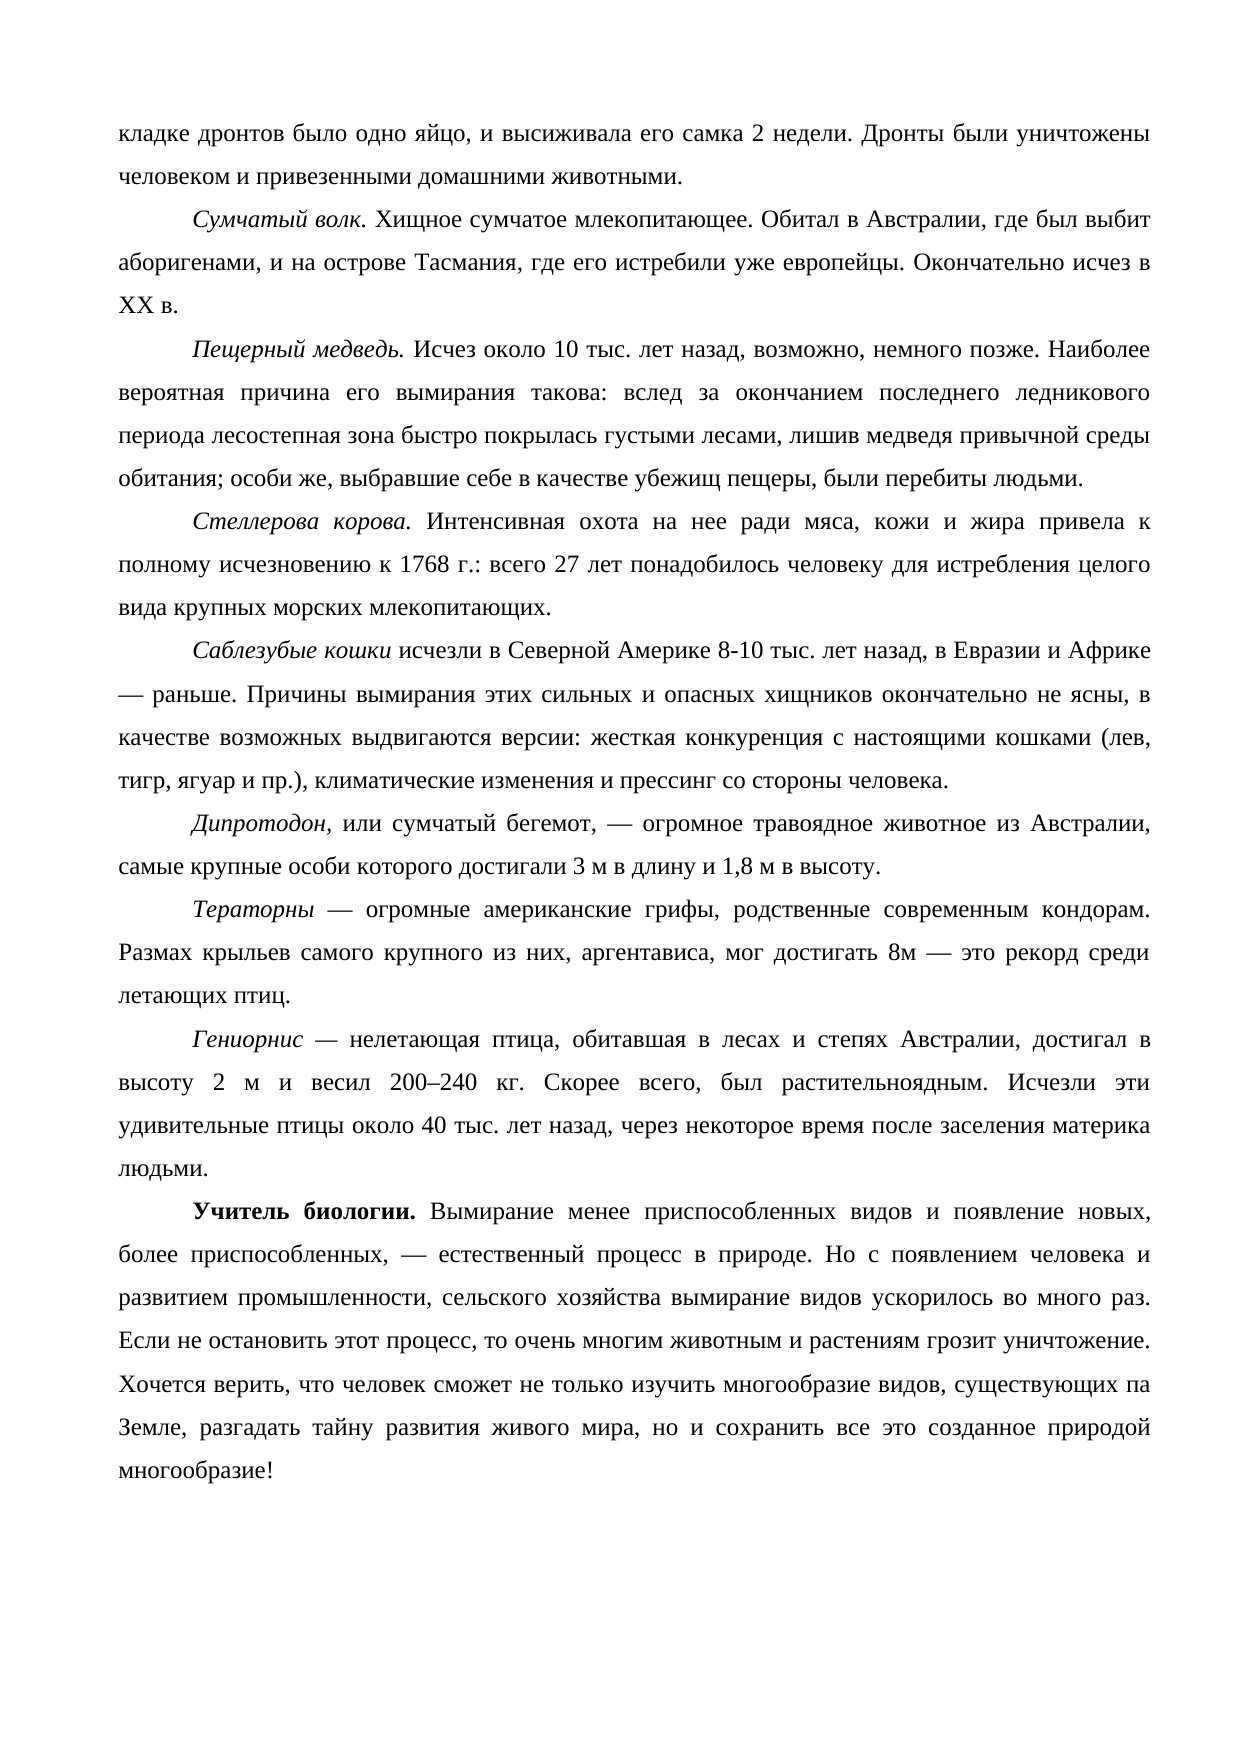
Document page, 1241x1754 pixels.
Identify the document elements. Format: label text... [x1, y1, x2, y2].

text Гениорнис — нелетающая птица, обитавшая в лесах и степях Австралии, достигал в высоту 2 м и весил 200–240 кг. Скорее всего, был растительноядным. Исчезли эти удивительные птицы около 40 тыс. лет назад, через некоторое время после заселения материка людьми. [118, 1024, 1152, 1182]
text Пещерный медведь. Исчез около 10 тыс. лет назад, возможно, немного позже. Наиболее вероятная причина его вымирания такова: вслед за окончанием последнего ледникового периода лесостепная зона быстро покрылась густыми лесами, лишив медведя привычной среды обитания; особи же, выбравшие себе в качестве убежищ пещеры, были перебиты людьми. [118, 334, 1152, 492]
text Дипротодон, или сумчатый бегемот, — огромное травоядное животное из Австралии, самые крупные особи которого достигали 3 м в длину и 1,8 м в высоту. [118, 808, 1152, 880]
text Сумчатый волк. Хищное сумчатое млекопитающее. Обитал в Австралии, где был выбит аборигенами, и на острове Тасмания, где его истребили уже европейцы. Окончательно исчез в XX в. [118, 204, 1152, 319]
text Стеллерова корова. Интенсивная охота на нее ради мяса, кожи и жира привела к полному исчезновению к 1768 г.: всего 27 лет понадобилось человеку для истребления целого вида крупных морских млекопитающих. [118, 506, 1152, 621]
text Учитель биологии. Вымирание менее приспособленных видов и появление новых, более приспособленных, — естественный процесс в природе. Но с появлением человека и развитием промышленности, сельского хозяйства вымирание видов ускорилось во много раз. Если не остановить этот процесс, то очень многим животным и растениям грозит уничтожение. Хочется верить, что человек сможет не только изучить многообразие видов, существующих па Земле, разгадать тайну развития живого мира, но и сохранить все это созданное природой многообразие! [118, 1196, 1152, 1484]
text Саблезубые кошки исчезли в Северной Америке 8-10 тыс. лет назад, в Евразии и Африке — раньше. Причины вымирания этих сильных и опасных хищников окончательно не ясны, в качестве возможных выдвигаются версии: жесткая конкуренция с настоящими кошками (лев, тигр, ягуар и пр.), климатические изменения и прессинг со стороны человека. [118, 636, 1152, 794]
text Тераторны — огромные американские грифы, родственные современным кондорам. Размах крыльев самого крупного из них, аргентависа, мог достигать 8м — это рекорд среди летающих птиц. [118, 894, 1152, 1009]
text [118, 118, 1152, 190]
